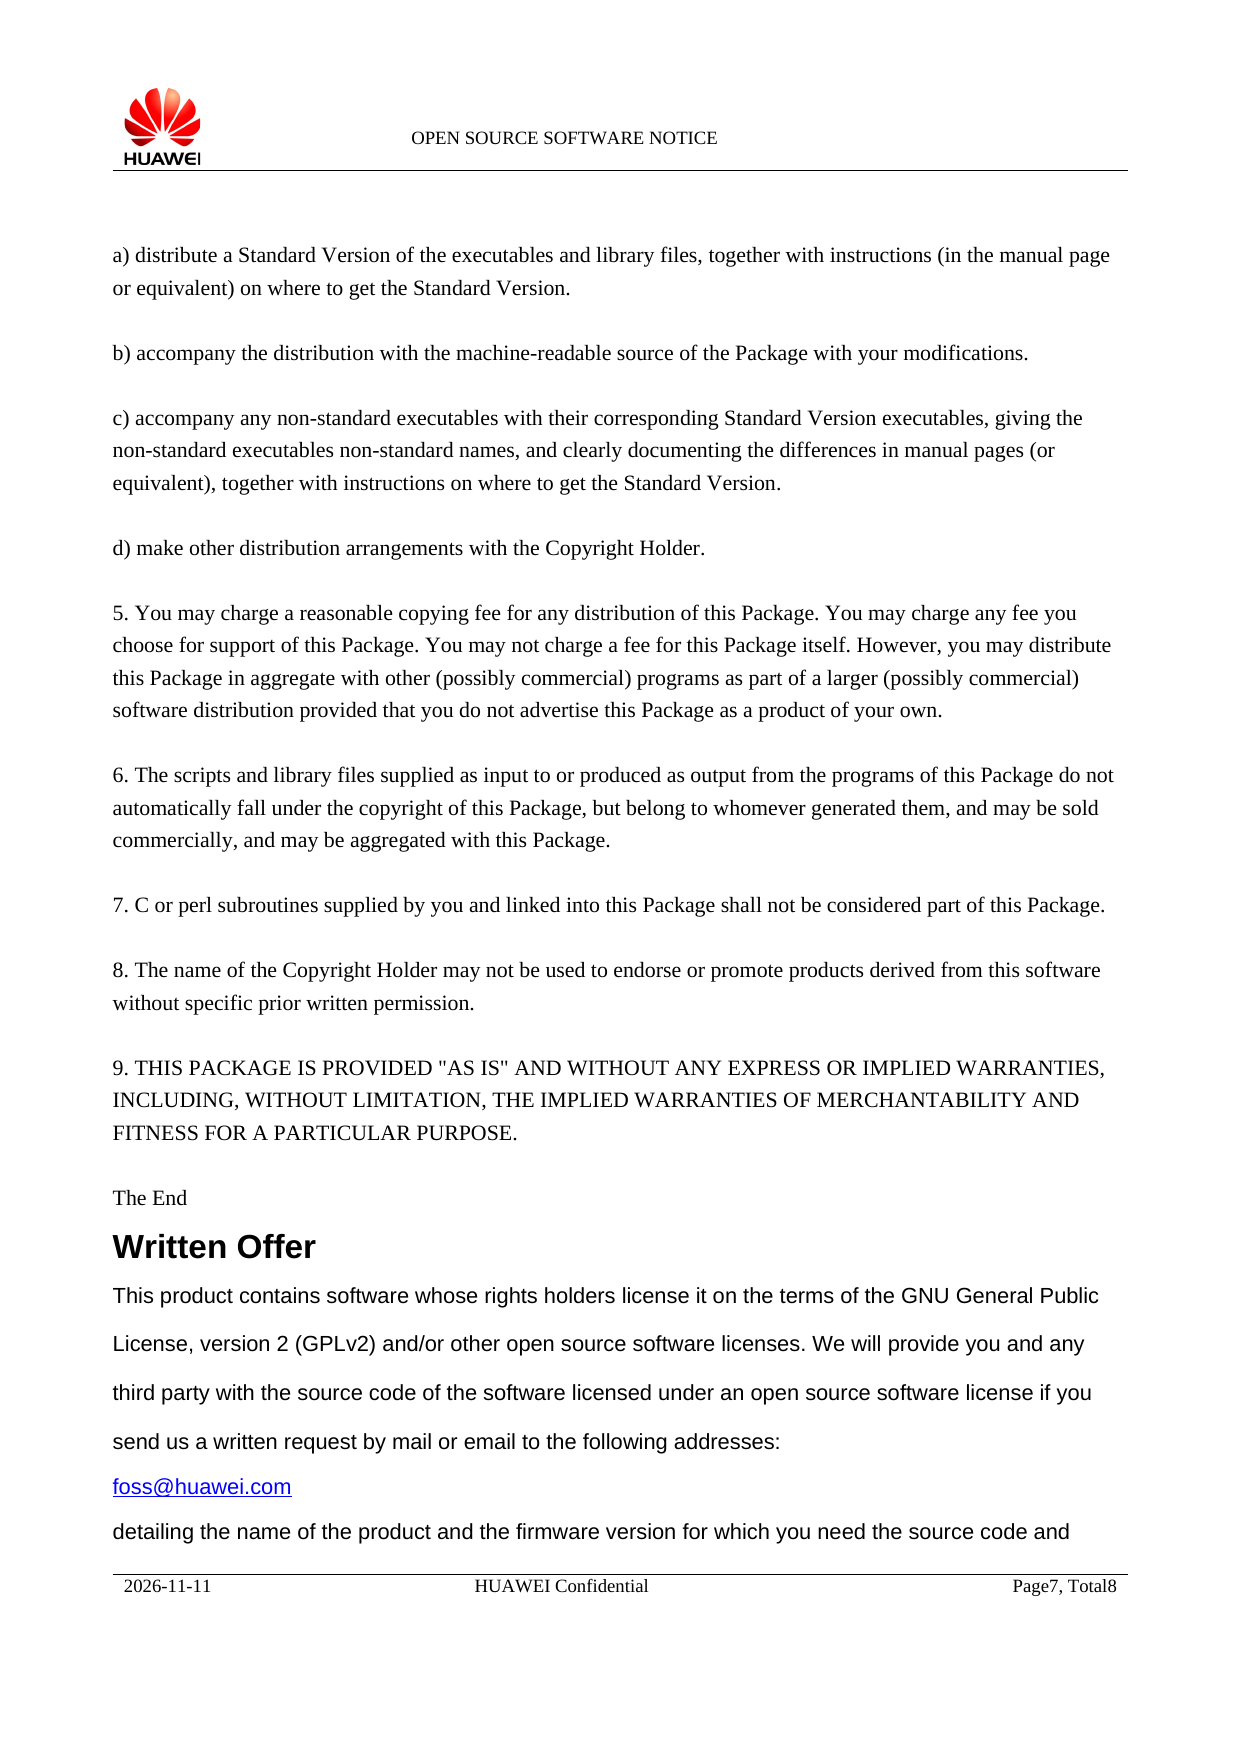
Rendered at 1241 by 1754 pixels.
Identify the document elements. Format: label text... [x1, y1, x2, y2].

text Written Offer [112, 1214, 1128, 1279]
picture [124, 88, 201, 165]
text foss@huawei.com [112, 1470, 1128, 1503]
text This product contains software whose rights holders license it on the terms of the GNU General Public License, version 2 (GPLv2) and/or other open source software licenses. We will provide you and any third party with the source code of the software licensed under an open source software license if you send us a written request by mail or email to the following addresses: [112, 1279, 1128, 1458]
text detailing the name of the product and the firmware version for which you need the source code and indicating how we can contact you. [112, 1515, 1128, 1548]
